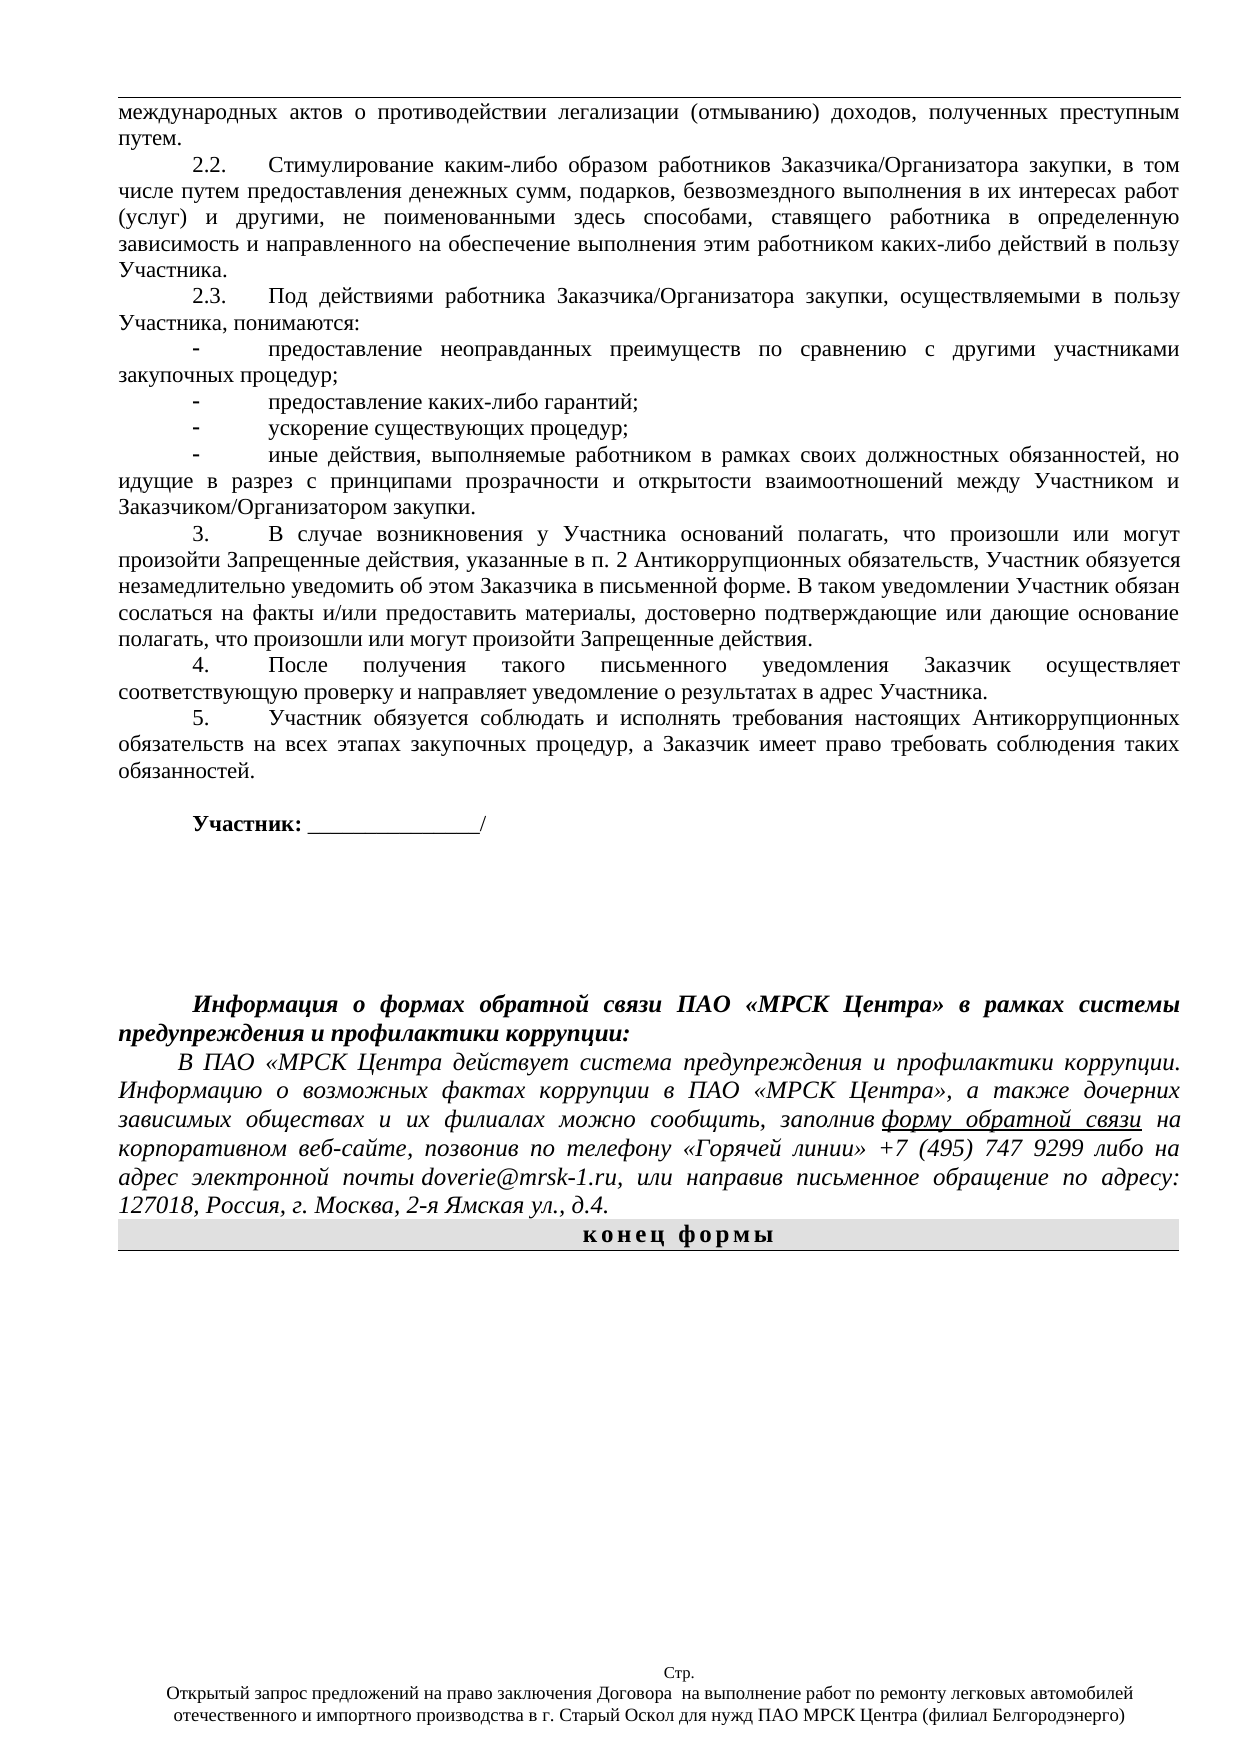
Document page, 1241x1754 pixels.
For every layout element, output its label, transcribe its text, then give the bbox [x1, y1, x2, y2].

text Участник: _______________/ [118, 809, 1181, 836]
text Информация о формах обратной связи ПАО «МРСК Центра» в рамках системы предупреждения и профилактики коррупции: [118, 989, 1181, 1047]
text конец формы [118, 1219, 1179, 1250]
text В ПАО «МРСК Центра действует система предупреждения и профилактики коррупции. Информацию о возможных фактах коррупции в ПАО «МРСК Центра», а также дочерних зависимых обществах и их филиалах можно сообщить, заполнив форму обратной связи на корпоративном веб-сайте, позвонив по телефону «Горячей линии» +7 (495) 747 9299 либо на адрес электронной почты doverie@mrsk-1.ru, или направив письменное обращение по адресу: 127018, Россия, г. Москва, 2-я Ямская ул., д.4. [415, 1162, 1181, 1219]
list предоставление неоправданных преимуществ по сравнению с другими участниками закупочных процедур; [118, 335, 1181, 388]
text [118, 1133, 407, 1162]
list Под действиями работника Заказчика/Организатора закупки, осуществляемыми в пользу Участника, понимаются: [118, 282, 1181, 335]
list иные действия, выполняемые работником в рамках своих должностных обязанностей, но идущие в разрез с принципами прозрачности и открытости взаимоотношений между Участником и Заказчиком/Организатором закупки. [118, 441, 1181, 520]
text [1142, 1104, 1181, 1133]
list ускорение существующих процедур; [118, 414, 1181, 441]
list Участник обязуется соблюдать и исполнять требования настоящих Антикоррупционных обязательств на всех этапах закупочных процедур, а Заказчик имеет право требовать соблюдения таких обязанностей. [118, 704, 1181, 783]
list После получения такого письменного уведомления Заказчик осуществляет соответствующую проверку и направляет уведомление о результатах в адрес Участника. [118, 651, 1181, 704]
list Cтимулирование каким-либо образом работников Заказчика/Организатора закупки, в том числе путем предоставления денежных сумм, подарков, безвозмездного выполнения в их интересах работ (услуг) и другими, не поименованными здесь способами, ставящего работника в определенную зависимость и направленного на обеспечение выполнения этим работником каких-либо действий в пользу Участника. [118, 151, 1181, 282]
list предоставление каких-либо гарантий; [118, 388, 1181, 414]
list В случае возникновения у Участника оснований полагать, что произошли или могут произойти Запрещенные действия, указанные в п. 2 Антикоррупционных обязательств, Участник обязуется незамедлительно уведомить об этом Заказчика в письменной форме. В таком уведомлении Участник обязан сослаться на факты и/или предоставить материалы, достоверно подтверждающие или дающие основание полагать, что произошли или могут произойти Запрещенные действия. [118, 520, 1181, 651]
text В ПАО «МРСК Центра действует система предупреждения и профилактики коррупции. Информацию о возможных фактах коррупции в ПАО «МРСК Центра», а также дочерних зависимых обществах и их филиалах можно сообщить, заполнив форму обратной связи на корпоративном веб-сайте, позвонив по телефону «Горячей линии» +7 (495) 747 9299 либо на адрес электронной почты doverie@mrsk-1.ru, или направив письменное обращение по адресу: 127018, Россия, г. Москва, 2-я Ямская ул., д.4. [118, 1047, 1181, 1076]
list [118, 98, 1181, 151]
